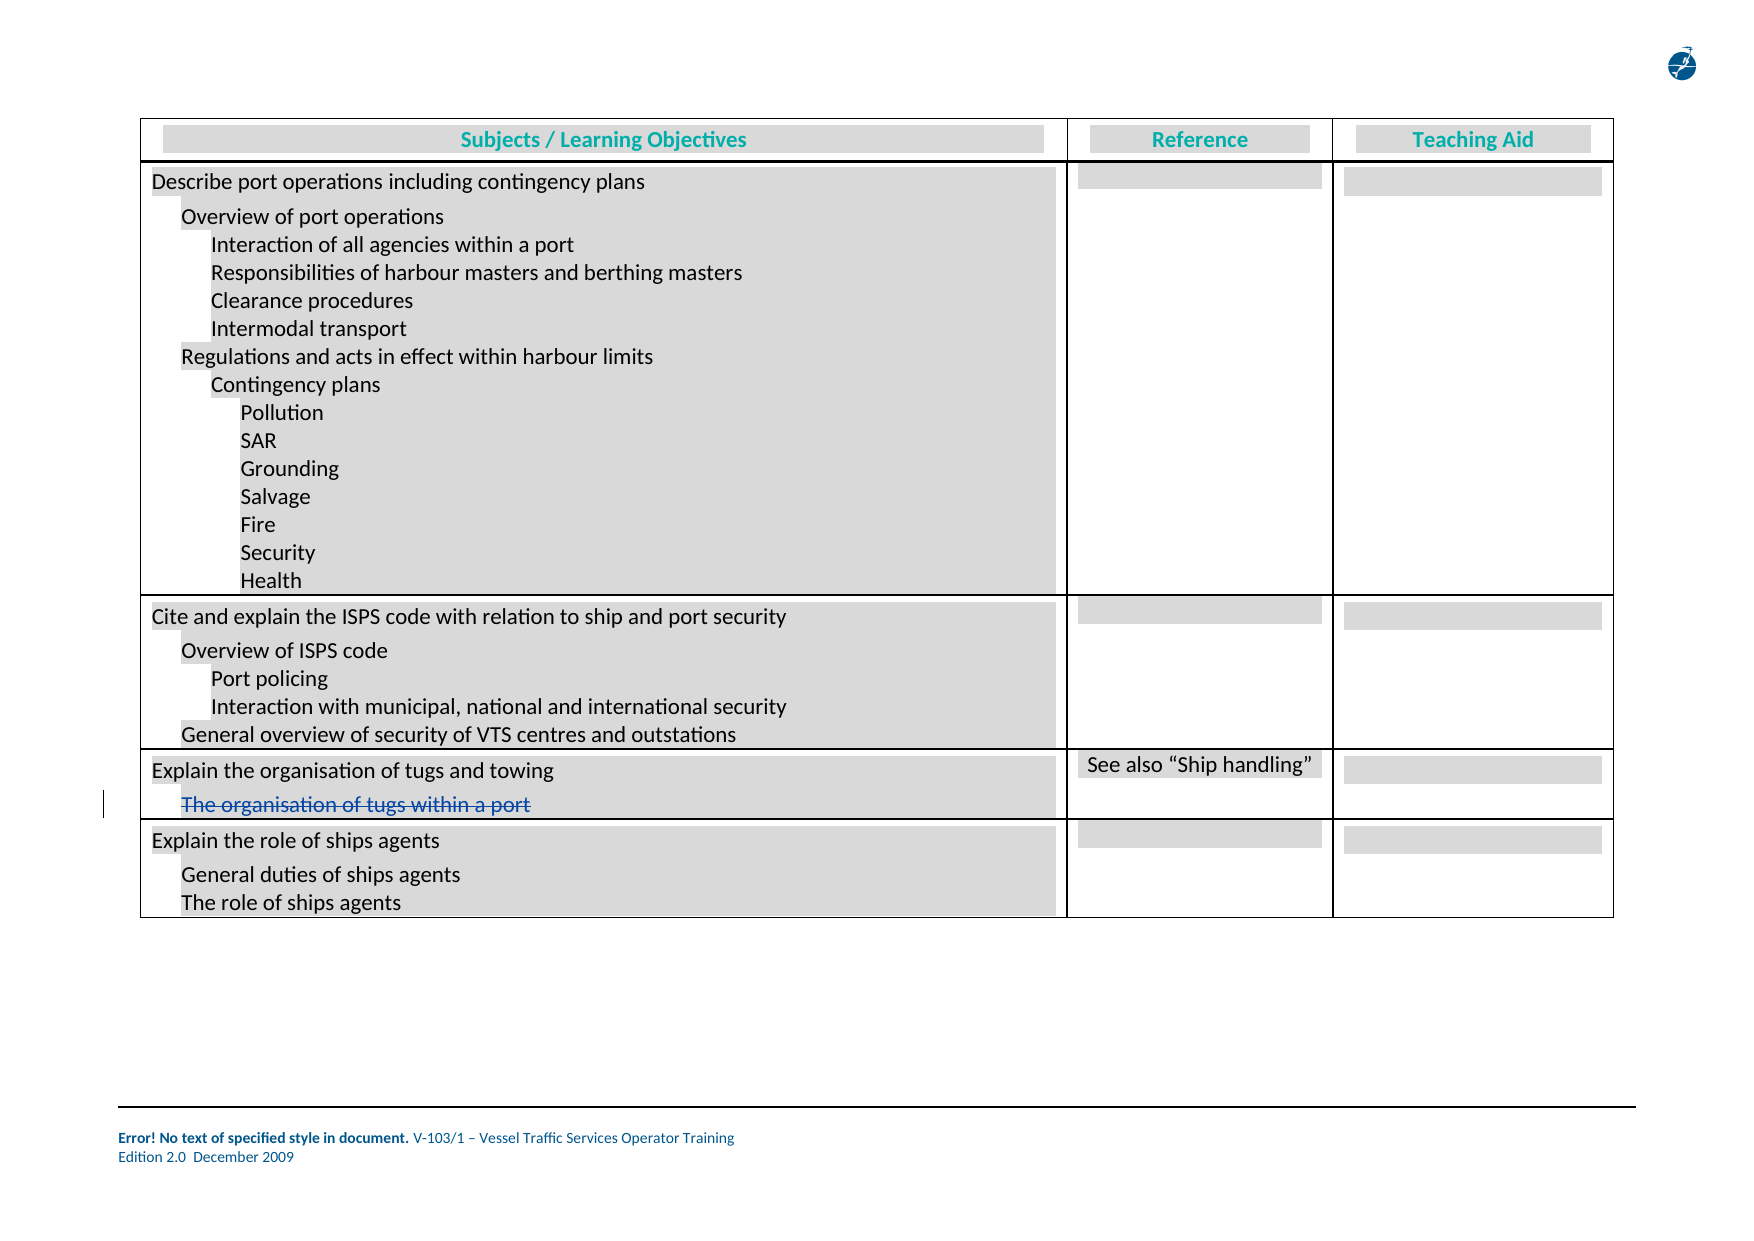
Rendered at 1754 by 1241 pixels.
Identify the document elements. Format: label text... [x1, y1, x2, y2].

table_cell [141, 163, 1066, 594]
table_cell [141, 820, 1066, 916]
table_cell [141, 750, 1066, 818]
picture [1637, 0, 1754, 115]
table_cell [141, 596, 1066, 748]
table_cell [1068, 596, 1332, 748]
table_header Teaching Aid [1333, 119, 1613, 160]
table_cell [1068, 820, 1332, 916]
table_header Reference [1068, 119, 1332, 160]
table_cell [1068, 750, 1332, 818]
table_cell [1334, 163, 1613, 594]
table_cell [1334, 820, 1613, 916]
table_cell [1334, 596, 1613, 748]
table_header Subjects / Learning Objectives [141, 119, 1067, 160]
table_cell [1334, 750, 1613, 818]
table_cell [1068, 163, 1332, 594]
